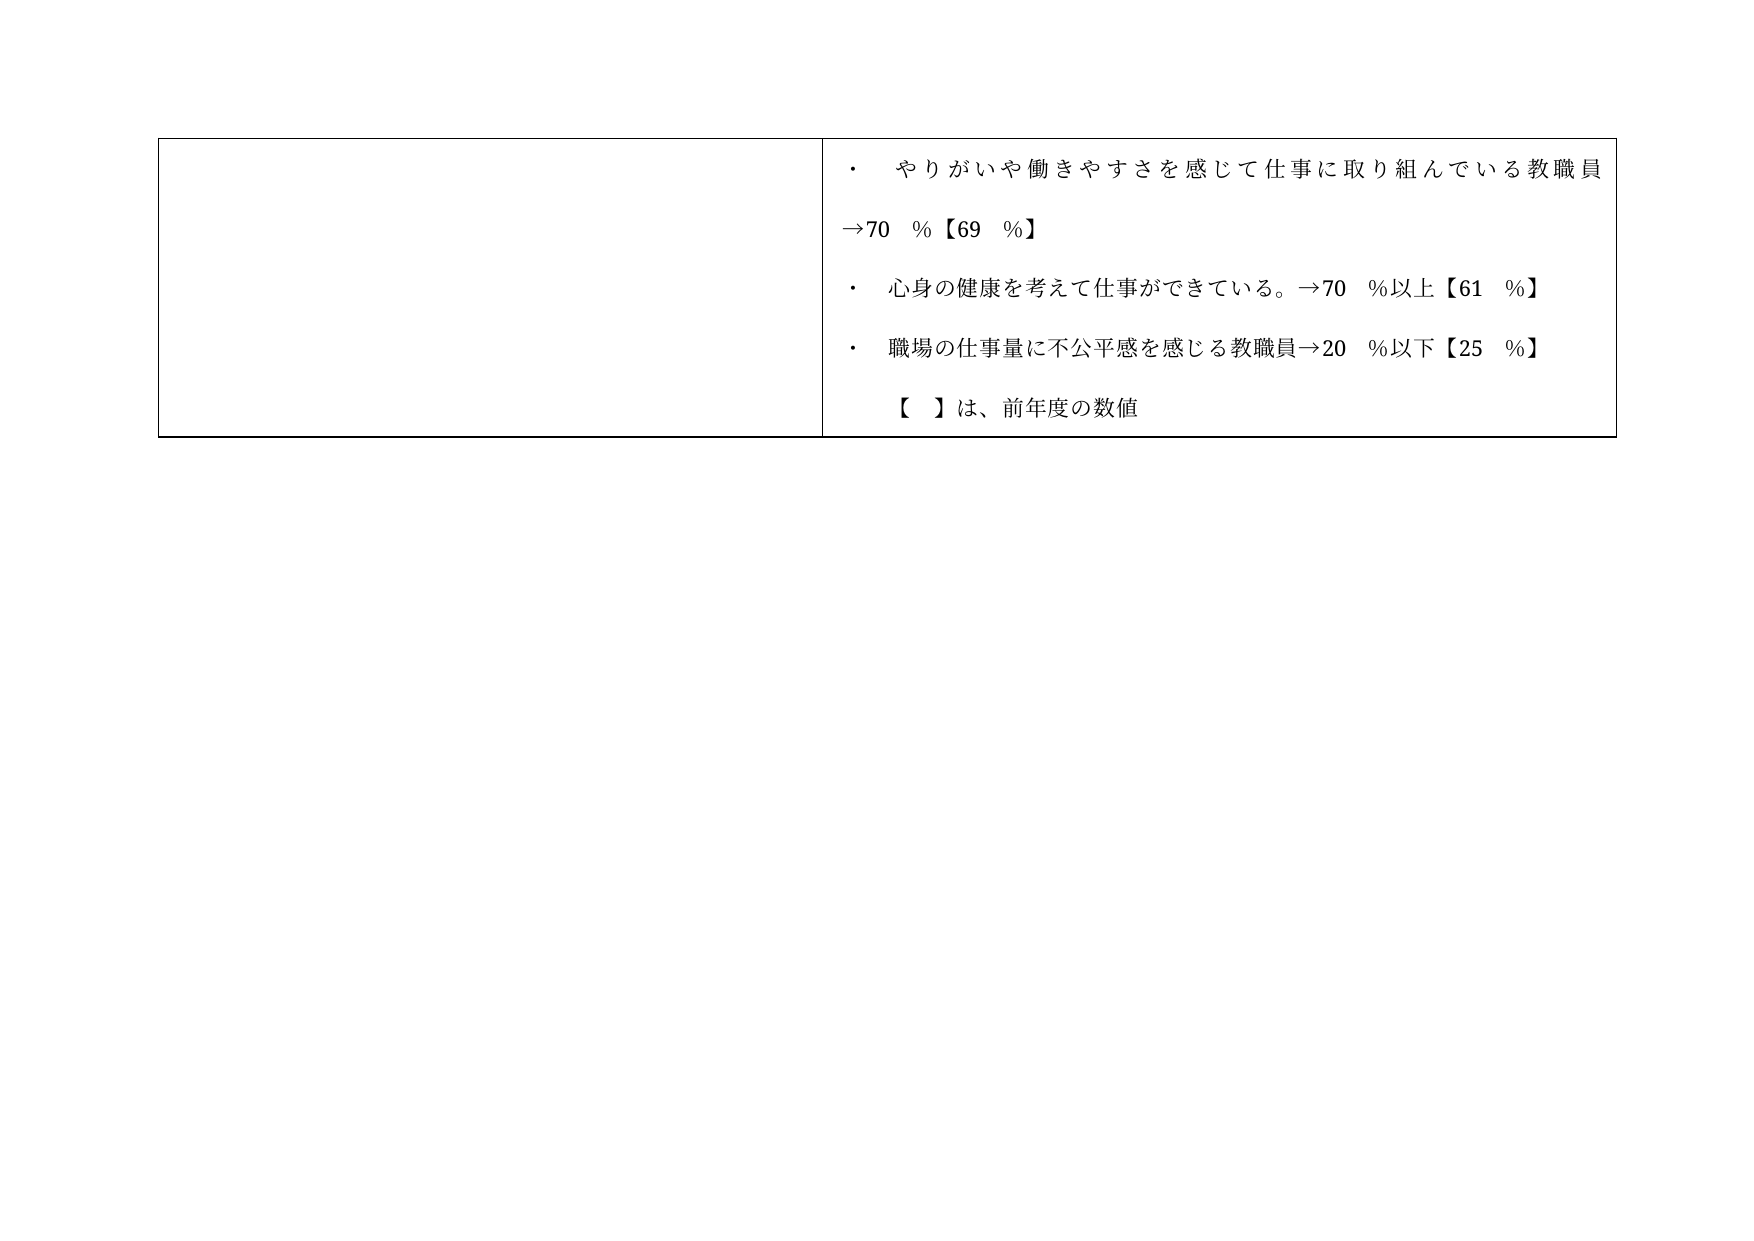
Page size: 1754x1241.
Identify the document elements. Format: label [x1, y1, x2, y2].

table_cell [159, 139, 822, 436]
table_cell [823, 139, 1616, 436]
